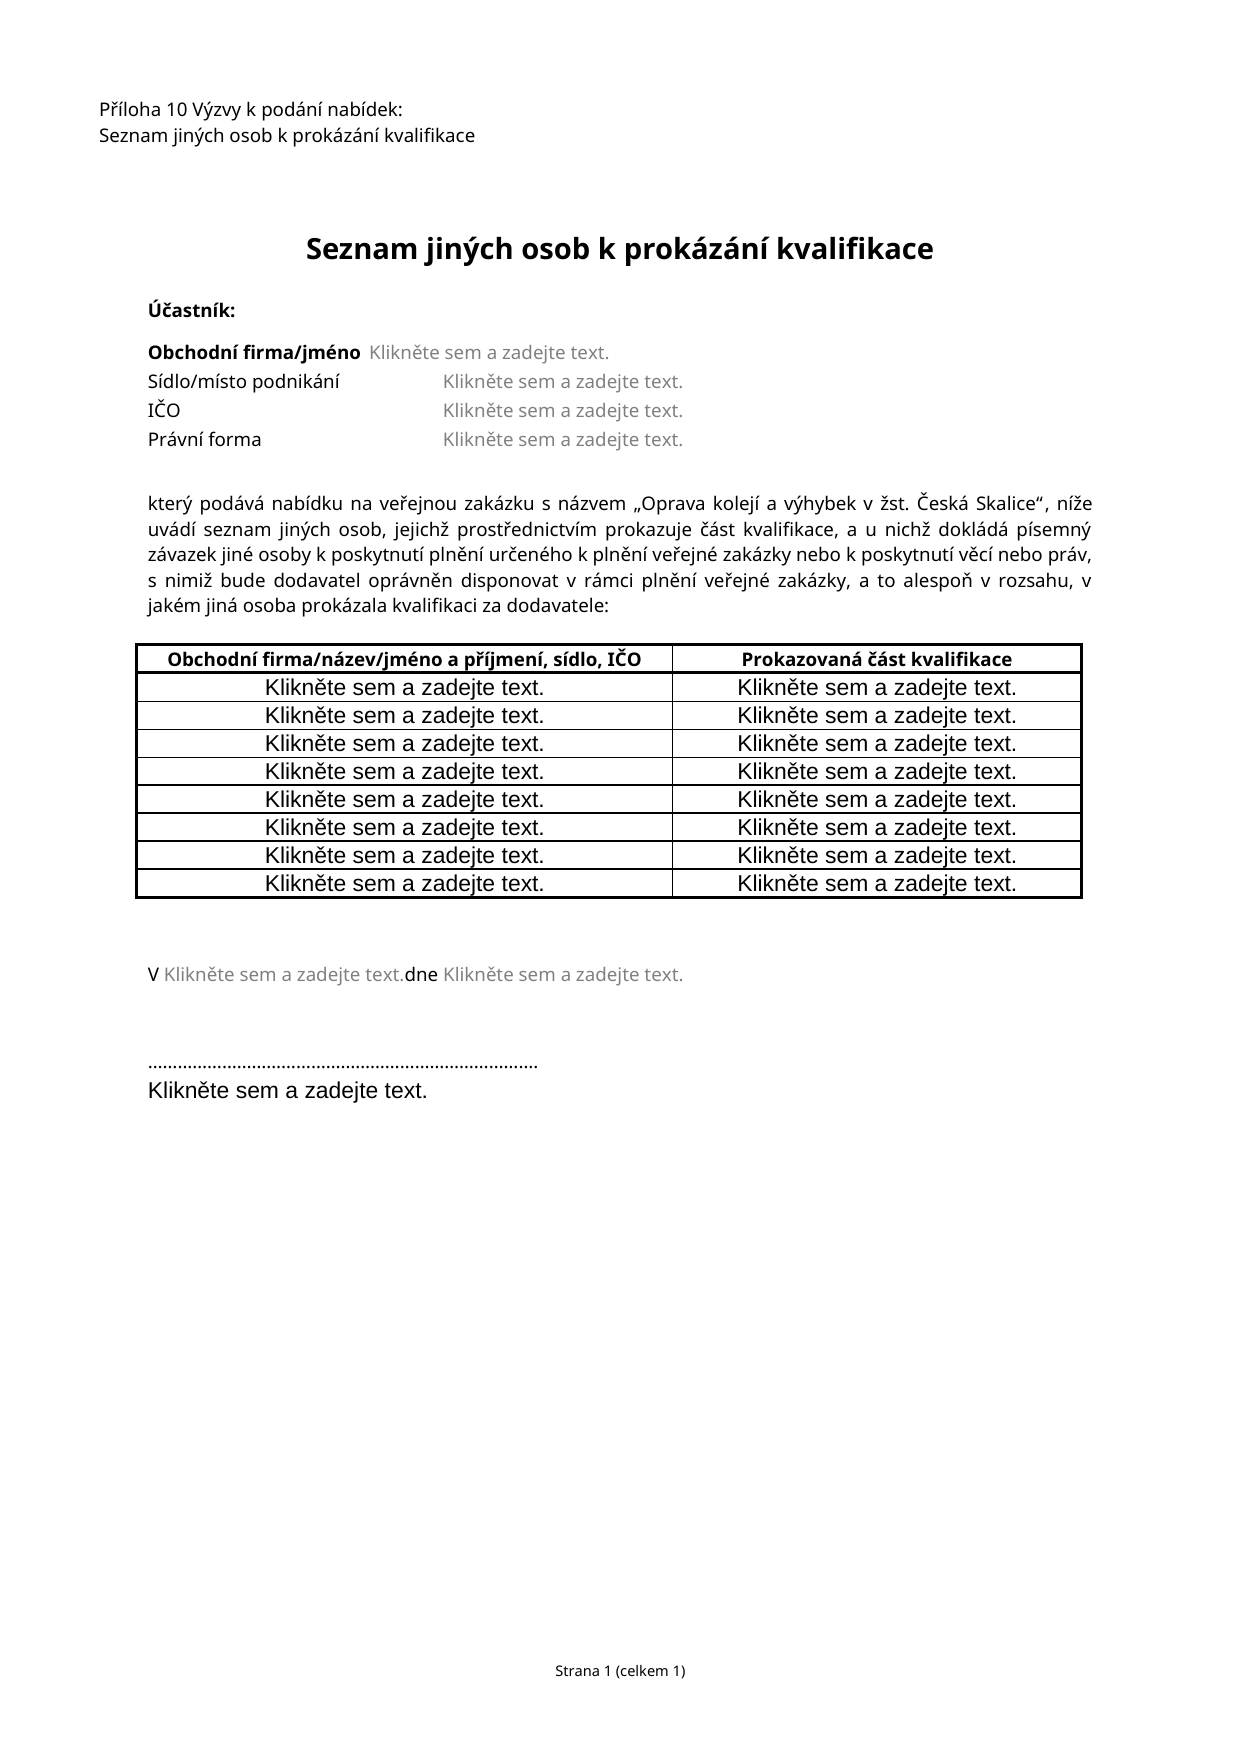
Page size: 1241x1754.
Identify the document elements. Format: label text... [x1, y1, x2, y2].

text Sídlo/místo podnikání [148, 365, 1093, 394]
text Obchodní firma/jméno [148, 336, 1093, 365]
title Seznam jiných osob k prokázání kvalifikace [148, 228, 1093, 268]
text Účastník: [148, 293, 1093, 324]
text Právní forma [148, 423, 1093, 452]
text V dne [148, 957, 1092, 987]
text ……………………………………………………………………. [148, 1045, 1092, 1074]
text který podává nabídku na veřejnou zakázku s názvem „Oprava kolejí a výhybek v žst. Česká Skalice“, níže uvádí seznam jiných osob, jejichž prostřednictvím prokazuje část kvalifikace, a u nichž dokládá písemný závazek jiné osoby k poskytnutí plnění určeného k plnění veřejné zakázky nebo k poskytnutí věcí nebo práv, s nimiž bude dodavatel oprávněn disponovat v rámci plnění veřejné zakázky, a to alespoň v rozsahu, v jakém jiná osoba prokázala kvalifikaci za dodavatele: [148, 490, 1093, 618]
table_header Obchodní firma/název/jméno a příjmení, sídlo, IČO [138, 646, 672, 671]
text IČO [148, 394, 1093, 423]
table_header Prokazovaná část kvalifikace [673, 646, 1080, 671]
